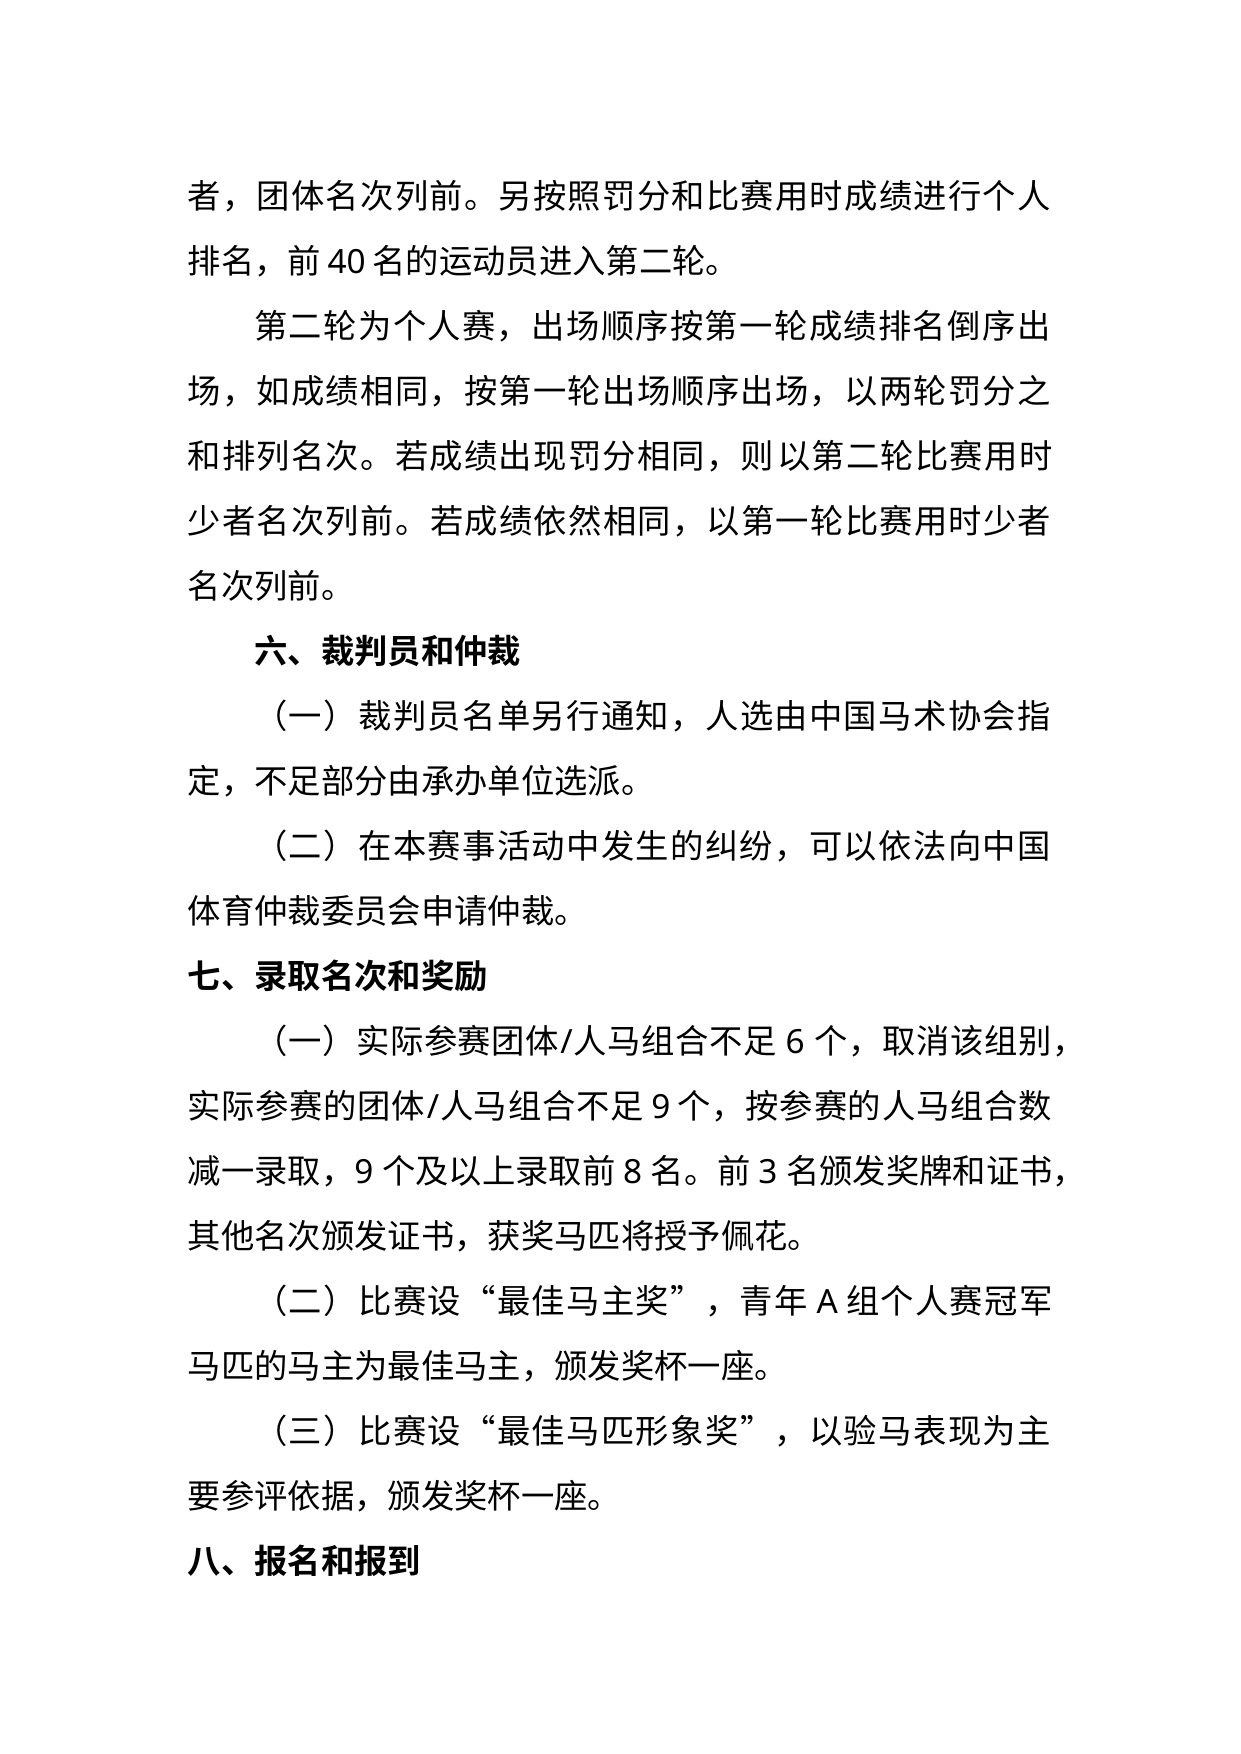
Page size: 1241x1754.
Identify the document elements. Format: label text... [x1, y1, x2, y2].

text （二）比赛设“最佳马主奖”，青年A组个人赛冠军马匹的马主为最佳马主，颁发奖杯一座。 [187, 1267, 1053, 1397]
text 第二轮为个人赛，出场顺序按第一轮成绩排名倒序出场，如成绩相同，按第一轮出场顺序出场，以两轮罚分之和排列名次。若成绩出现罚分相同，则以第二轮比赛用时少者名次列前。若成绩依然相同，以第一轮比赛用时少者名次列前。 [187, 292, 1053, 617]
text 六、裁判员和仲裁 [187, 617, 1053, 682]
text （一）实际参赛团体/人马组合不足 6 个，取消该组别，实际参赛的团体/人马组合不足9个，按参赛的人马组合数减一录取，9 个及以上录取前 8 名。前 3 名颁发奖牌和证书，其他名次颁发证书，获奖马匹将授予佩花。 [187, 1007, 1053, 1267]
text 七、录取名次和奖励 [187, 942, 1053, 1007]
text （三）比赛设“最佳马匹形象奖”，以验马表现为主要参评依据，颁发奖杯一座。 [187, 1397, 1053, 1527]
text （二）在本赛事活动中发生的纠纷，可以依法向中国体育仲裁委员会申请仲裁。 [187, 812, 1053, 942]
text （一）裁判员名单另行通知，人选由中国马术协会指定，不足部分由承办单位选派。 [187, 682, 1053, 812]
text 八、报名和报到 [187, 1527, 1053, 1592]
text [187, 162, 1053, 292]
